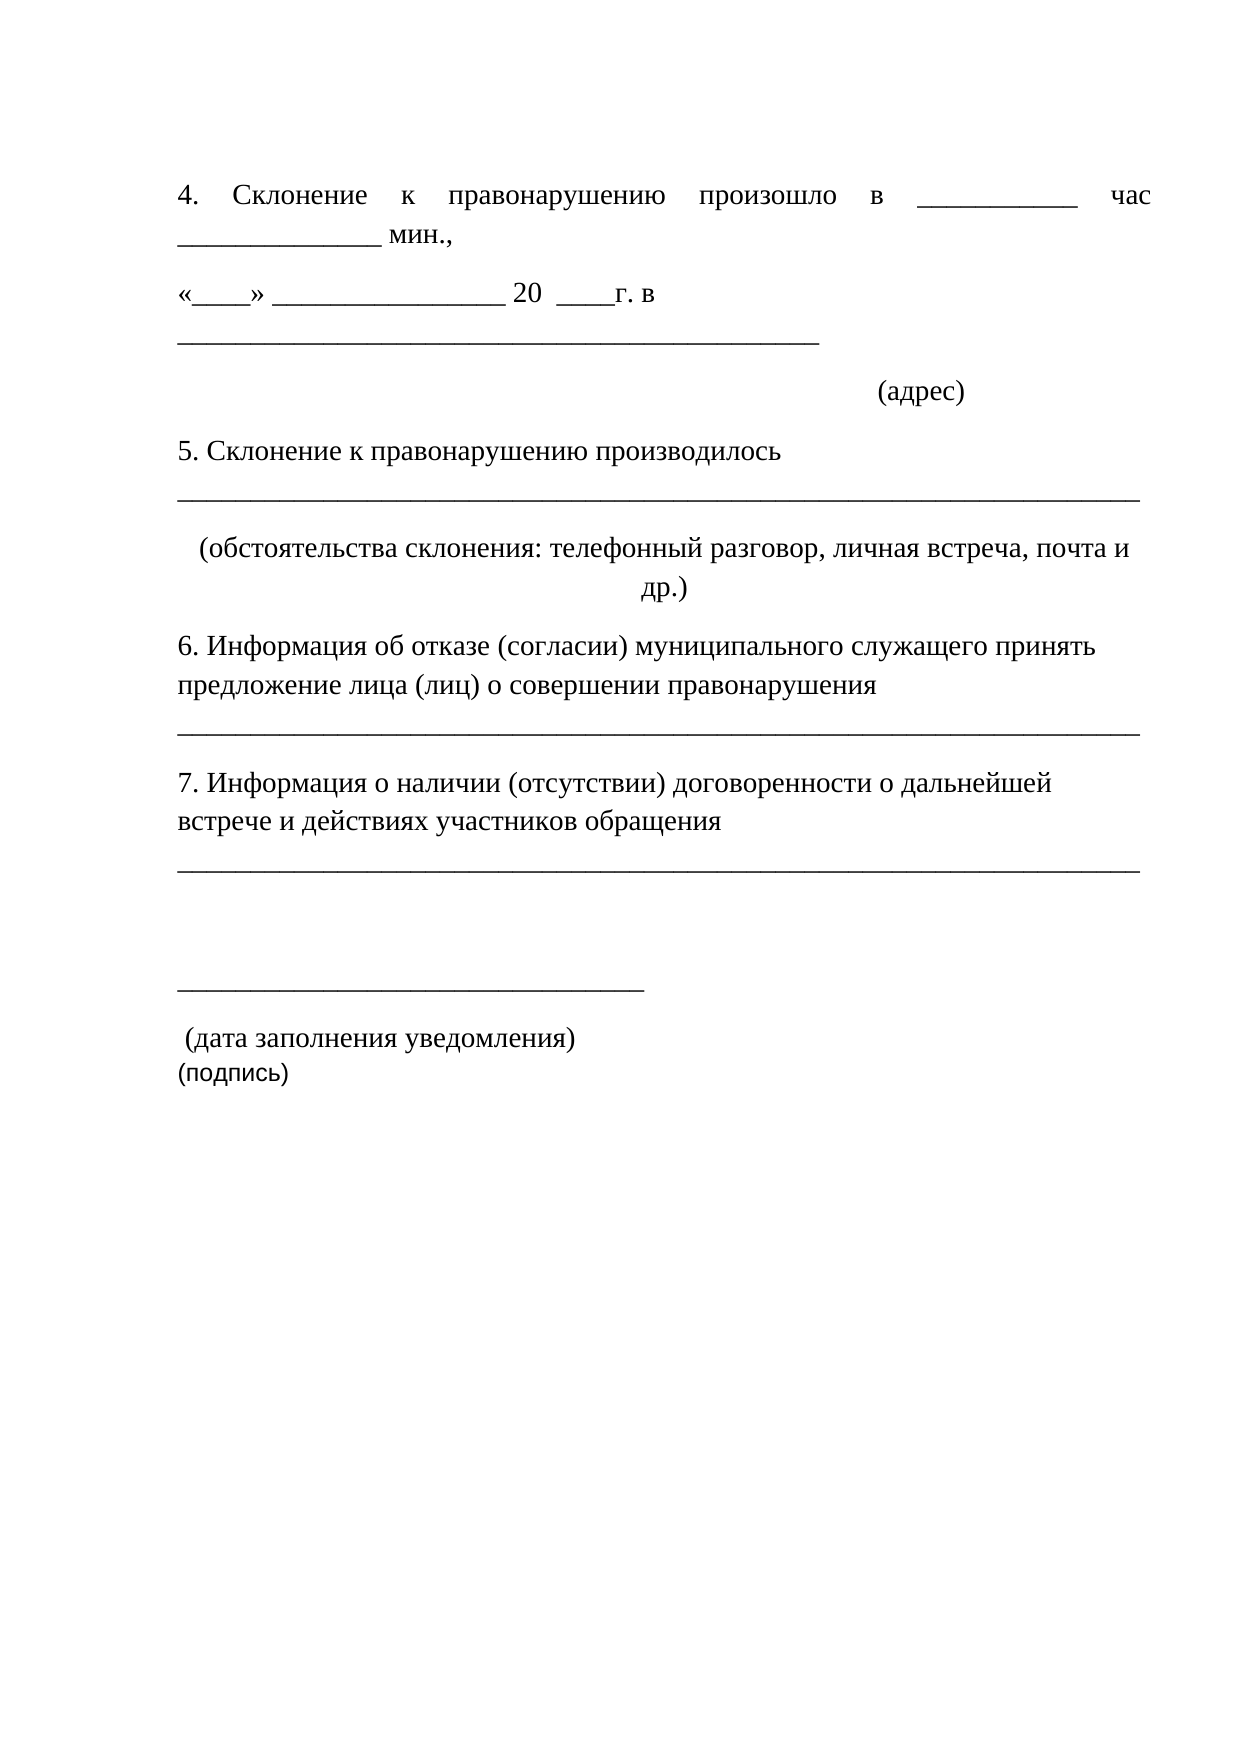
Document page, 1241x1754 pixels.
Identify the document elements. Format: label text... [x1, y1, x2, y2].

text (адрес) [177, 373, 1152, 407]
text 5. Склонение к правонарушению производилось __________________________________________________________________ [177, 433, 1152, 505]
text ________________________________ [177, 961, 1152, 994]
text «____» ________________ 20 ____г. в ____________________________________________ [177, 275, 1152, 347]
text 4. Склонение к правонарушению произошло в ___________ час ______________ мин., [177, 177, 1152, 249]
text 7. Информация о наличии (отсутствии) договоренности о дальнейшей встрече и действиях участников обращения __________________________________________________________________ [177, 765, 1152, 876]
text (обстоятельства склонения: телефонный разговор, личная встреча, почта и др.) [177, 531, 1152, 603]
text 6. Информация об отказе (согласии) муниципального служащего принять предложение лица (лиц) о совершении правонарушения __________________________________________________________________ [177, 628, 1152, 739]
text (дата заполнения уведомления) (подпись) [177, 1020, 1152, 1087]
